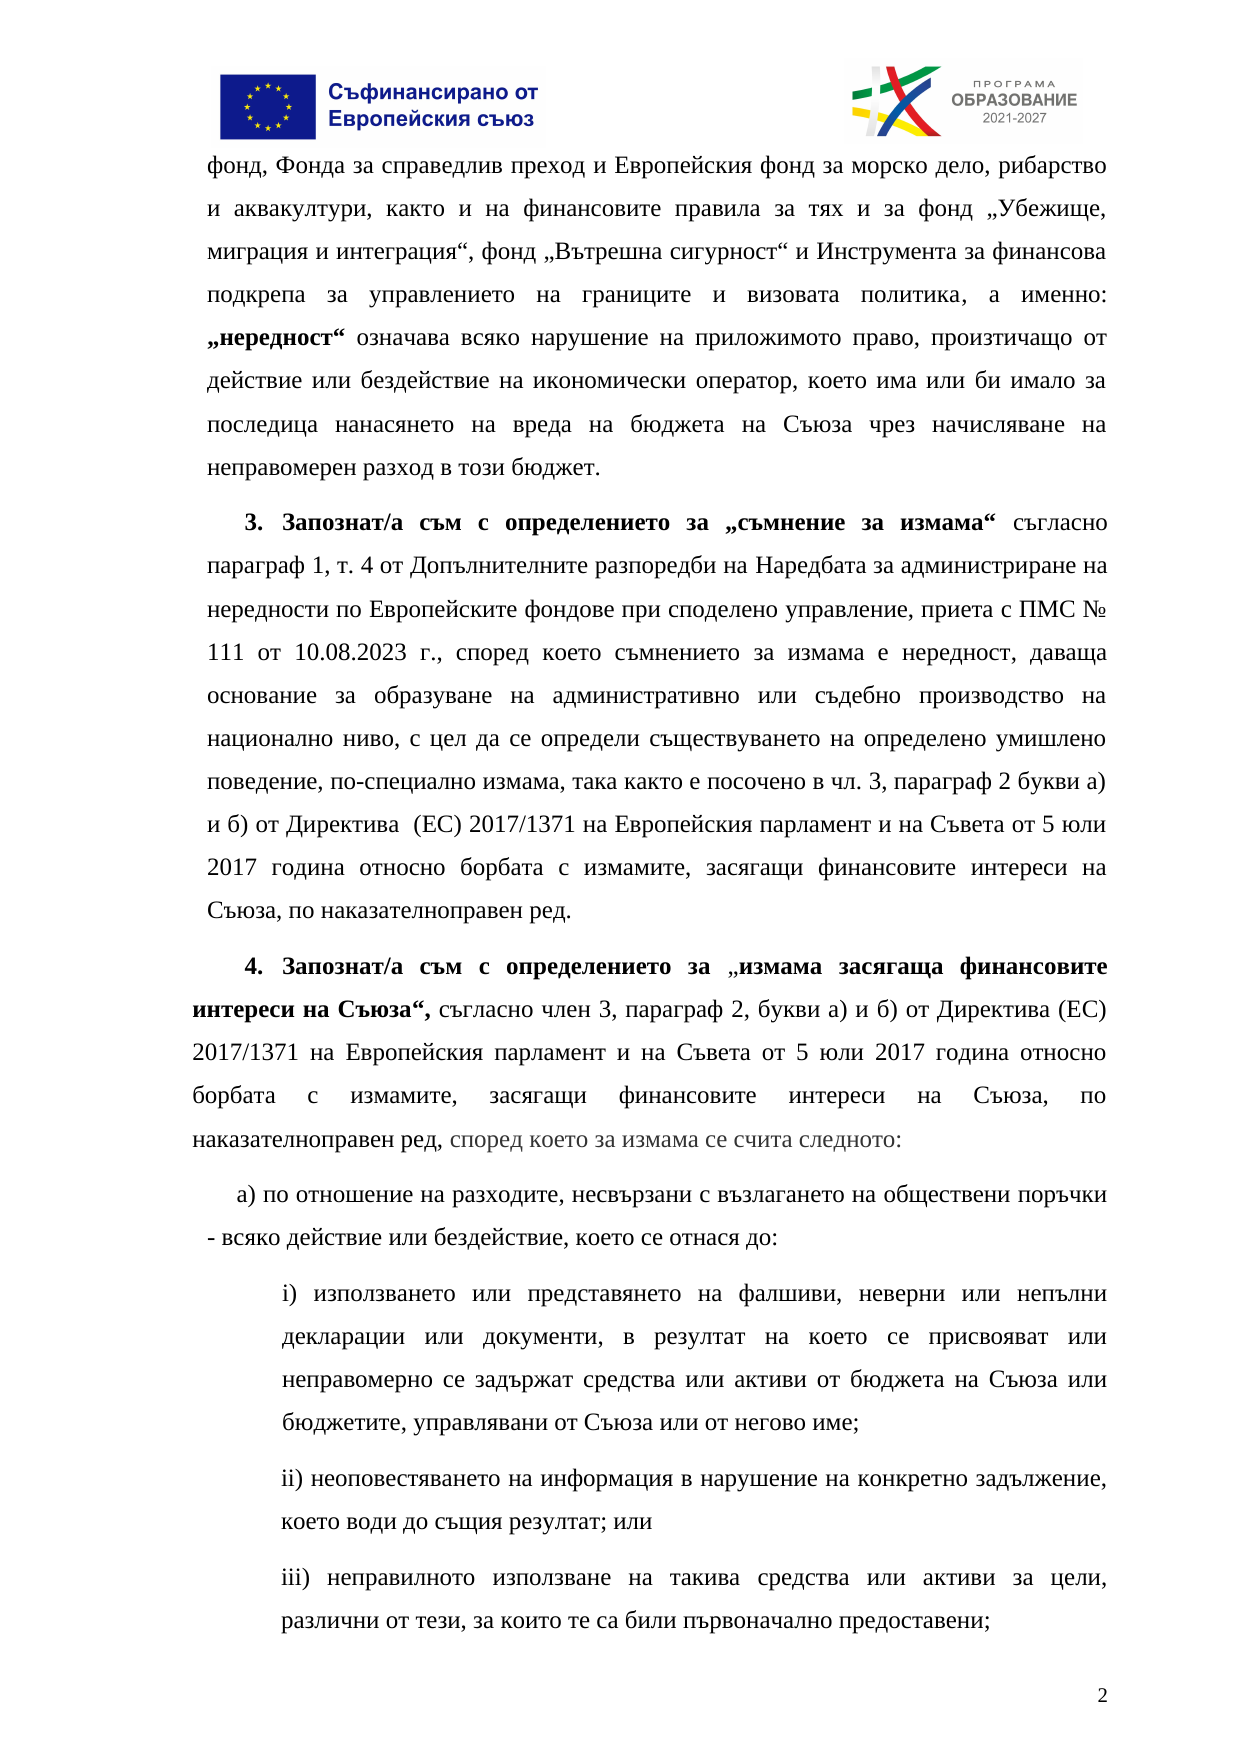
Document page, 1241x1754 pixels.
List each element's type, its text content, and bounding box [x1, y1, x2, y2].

text а) по отношение на разходите, несвързани с възлагането на обществени поръчки - всяко действие или бездействие, което се отнася до: [207, 1179, 1108, 1251]
text ii) неоповестяването на информация в нарушение на конкретно задължение, което води до същия резултат; или [281, 1463, 1108, 1535]
text iii) неправилното използване на такива средства или активи за цели, различни от тези, за които те са били първоначално предоставени; [281, 1562, 1108, 1634]
picture [211, 66, 546, 148]
list Запознат/а съм с определението за „съмнение за измама“ съгласно параграф 1, т. 4 от Допълнителните разпоредби на Наредбата за администриране на нередности по Европейските фондове при споделено управление, приета с ПМС № 111 от 10.08.2023 г., според което съмнението за измама е нередност, даваща основание за образуване на административно или съдебно производство на национално ниво, с цел да се определи съществуването на определено умишлено поведение, по-специално измама, така както е посочено в чл. 3, параграф 2 букви а) и б) от Директива (ЕС) 2017/1371 на Европейския парламент и на Съвета от 5 юли 2017 година относно борбата с измамите, засягащи финансовите интереси на Съюза, по наказателноправен ред. [207, 507, 1108, 924]
list Запознат/а съм с определението за „измама засягаща финансовите интереси на Съюза“, съгласно член 3, параграф 2, букви а) и б) от Директива (ЕС) 2017/1371 на Европейския парламент и на Съвета от 5 юли 2017 година относно борбата с измамите, засягащи финансовите интереси на Съюза, по наказателноправен ред, според което за измама се счита следното: [192, 951, 1108, 1152]
picture [842, 58, 1084, 143]
